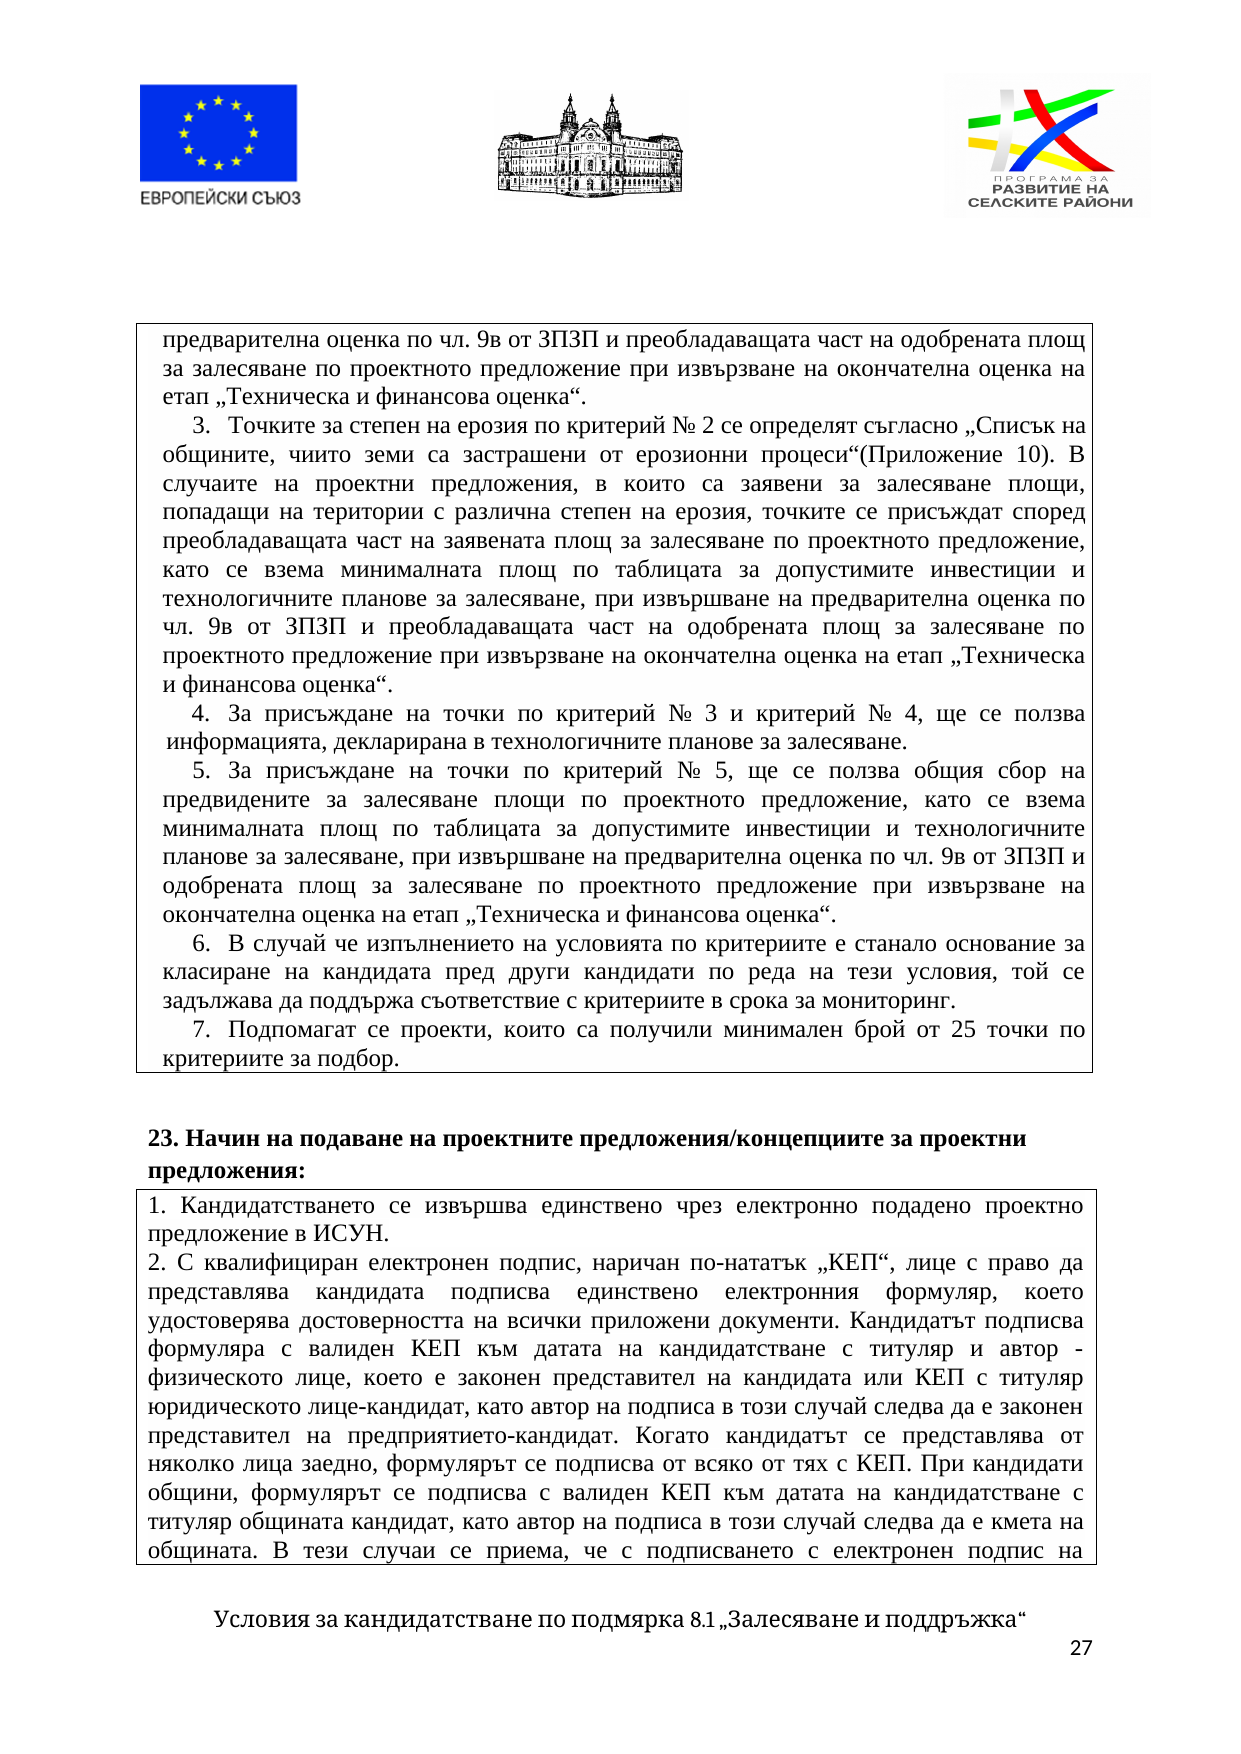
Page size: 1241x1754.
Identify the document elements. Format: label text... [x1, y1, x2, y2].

subtitle 23. Начин на подаване на проектните предложения/концепциите за проектни предложения: [148, 1123, 1093, 1184]
table_header [137, 324, 1092, 1072]
picture [140, 83, 302, 208]
picture [493, 90, 690, 201]
picture [943, 73, 1152, 218]
